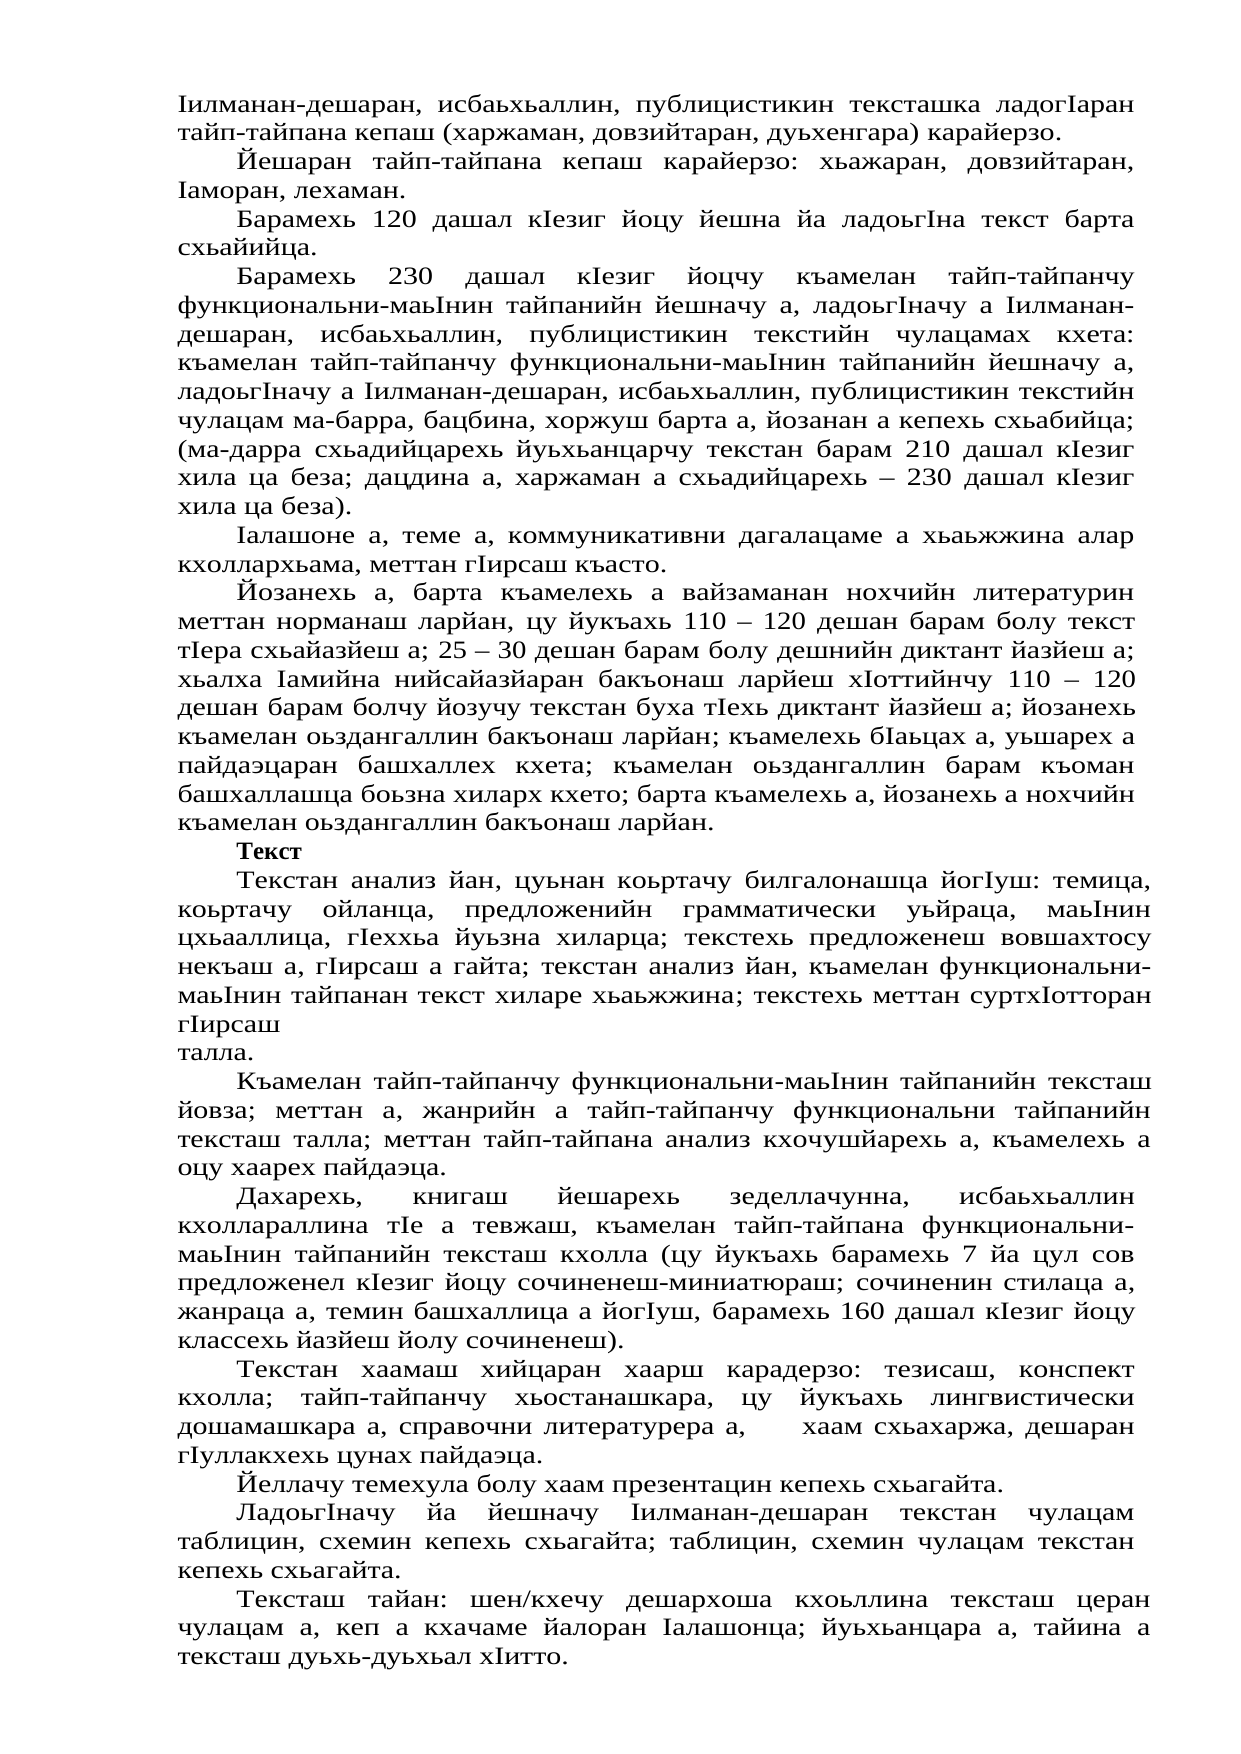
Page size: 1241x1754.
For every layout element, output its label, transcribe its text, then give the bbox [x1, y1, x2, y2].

text Текст [177, 836, 1152, 865]
text талла. [177, 1037, 1152, 1066]
text Йешаран тайп-тайпана кепаш карайерзо: хьажаран, довзийтаран, Ӏаморан, лехаман. [177, 146, 1136, 204]
text Тексташ тайан: шен/кхечу дешархоша кхоьллина тексташ церан чулацам а, кеп а кхачаме йалоран Ӏалашонца; йуьхьанцара а, тайина а тексташ дуьхь-дуьхьал хӀитто. [177, 1584, 1152, 1670]
text Йеллачу темехула болу хаам презентацин кепехь схьагайта. [177, 1469, 1136, 1497]
text Барамехь 230 дашал кӀезиг йоцчу къамелан тайп-тайпанчу функциональни-маьӀнин тайпанийн йешначу а, ладоьгӀначу а Ӏилманан-дешаран, исбаьхьаллин, публицистикин текстийн чулацамах кхета: къамелан тайп-тайпанчу функциональни-маьӀнин тайпанийн йешначу а, ладоьгӀначу а Ӏилманан-дешаран, исбаьхьаллин, публицистикин текстийн чулацам ма-барра, бацбина, хоржуш барта а, йозанан а кепехь схьабийца; (ма-дарра схьадийцарехь йуьхьанцарчу текстан барам 210 дашал кӀезиг хила ца беза; дацдина а, харжаман а схьадийцарехь – 230 дашал кӀезиг хила ца беза). [177, 261, 1136, 520]
text Дахарехь, книгаш йешарехь зеделлачунна, исбаьхьаллин кхоллараллина тӀе а тевжаш, къамелан тайп-тайпана функциональни-маьӀнин тайпанийн тексташ кхолла (цу йукъахь барамехь 7 йа цул сов предложенел кӀезиг йоцу сочиненеш-миниатюраш; сочиненин стилаца а, жанраца а, темин башхаллица а йогӀуш, барамехь 160 дашал кӀезиг йоцу классехь йазйеш йолу сочиненеш). [177, 1181, 1136, 1354]
text Йозанехь а, барта къамелехь а вайзаманан нохчийн литературин меттан норманаш ларйан, цу йукъахь 110 – 120 дешан барам болу текст тӀера схьайазйеш а; 25 – 30 дешан барам болу дешнийн диктант йазйеш а; хьалха Ӏамийна нийсайазйаран бакъонаш ларйеш хӀоттийнчу 110 – 120 дешан барам болчу йозучу текстан буха тӀехь диктант йазйеш а; йозанехь къамелан оьздангаллин бакъонаш ларйан; къамелехь бӀаьцах а, уьшарех а пайдаэцаран башхаллех кхета; къамелан оьздангаллин барам къоман башхаллашца боьзна хиларх кхето; барта къамелехь а, йозанехь а нохчийн къамелан оьздангаллин бакъонаш ларйан. [177, 577, 1136, 836]
text Къамелан тайп-тайпанчу функциональни-маьӀнин тайпанийн тексташ йовза; меттан а, жанрийн а тайп-тайпанчу функциональни тайпанийн тексташ талла; меттан тайп-тайпана анализ кхочушйарехь а, къамелехь а оцу хаарех пайдаэца. [177, 1066, 1152, 1181]
text Текстан хаамаш хийцаран хаарш карадерзо: тезисаш, конспект кхолла; тайп-тайпанчу хьостанашкара, цу йукъахь лингвистически дошамашкара а, справочни литературера а, хаам схьахаржа, дешаран гӀуллакхехь цунах пайдаэца. [177, 1354, 1136, 1469]
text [177, 89, 1136, 146]
text Ӏалашоне а, теме а, коммуникативни дагалацаме а хьаьжжина алар кхоллархьама, меттан гӀирсаш къасто. [177, 520, 1136, 577]
text ЛадоьгӀначу йа йешначу Ӏилманан-дешаран текстан чулацам таблицин, схемин кепехь схьагайта; таблицин, схемин чулацам текстан кепехь схьагайта. [177, 1497, 1136, 1584]
text Барамехь 120 дашал кӀезиг йоцу йешна йа ладоьгӀна текст барта схьайийца. [177, 204, 1136, 261]
text Текстан анализ йан, цуьнан коьртачу билгалонашца йогӀуш: темица, коьртачу ойланца, предложенийн грамматически уьйраца, маьӀнин цхьааллица, гӀеххьа йуьзна хиларца; текстехь предложенеш вовшахтосу некъаш а, гӀирсаш а гайта; текстан анализ йан, къамелан функциональни-маьӀнин тайпанан текст хиларе хьаьжжина; текстехь меттан суртхӀотторан гӀирсаш [177, 865, 1152, 1037]
